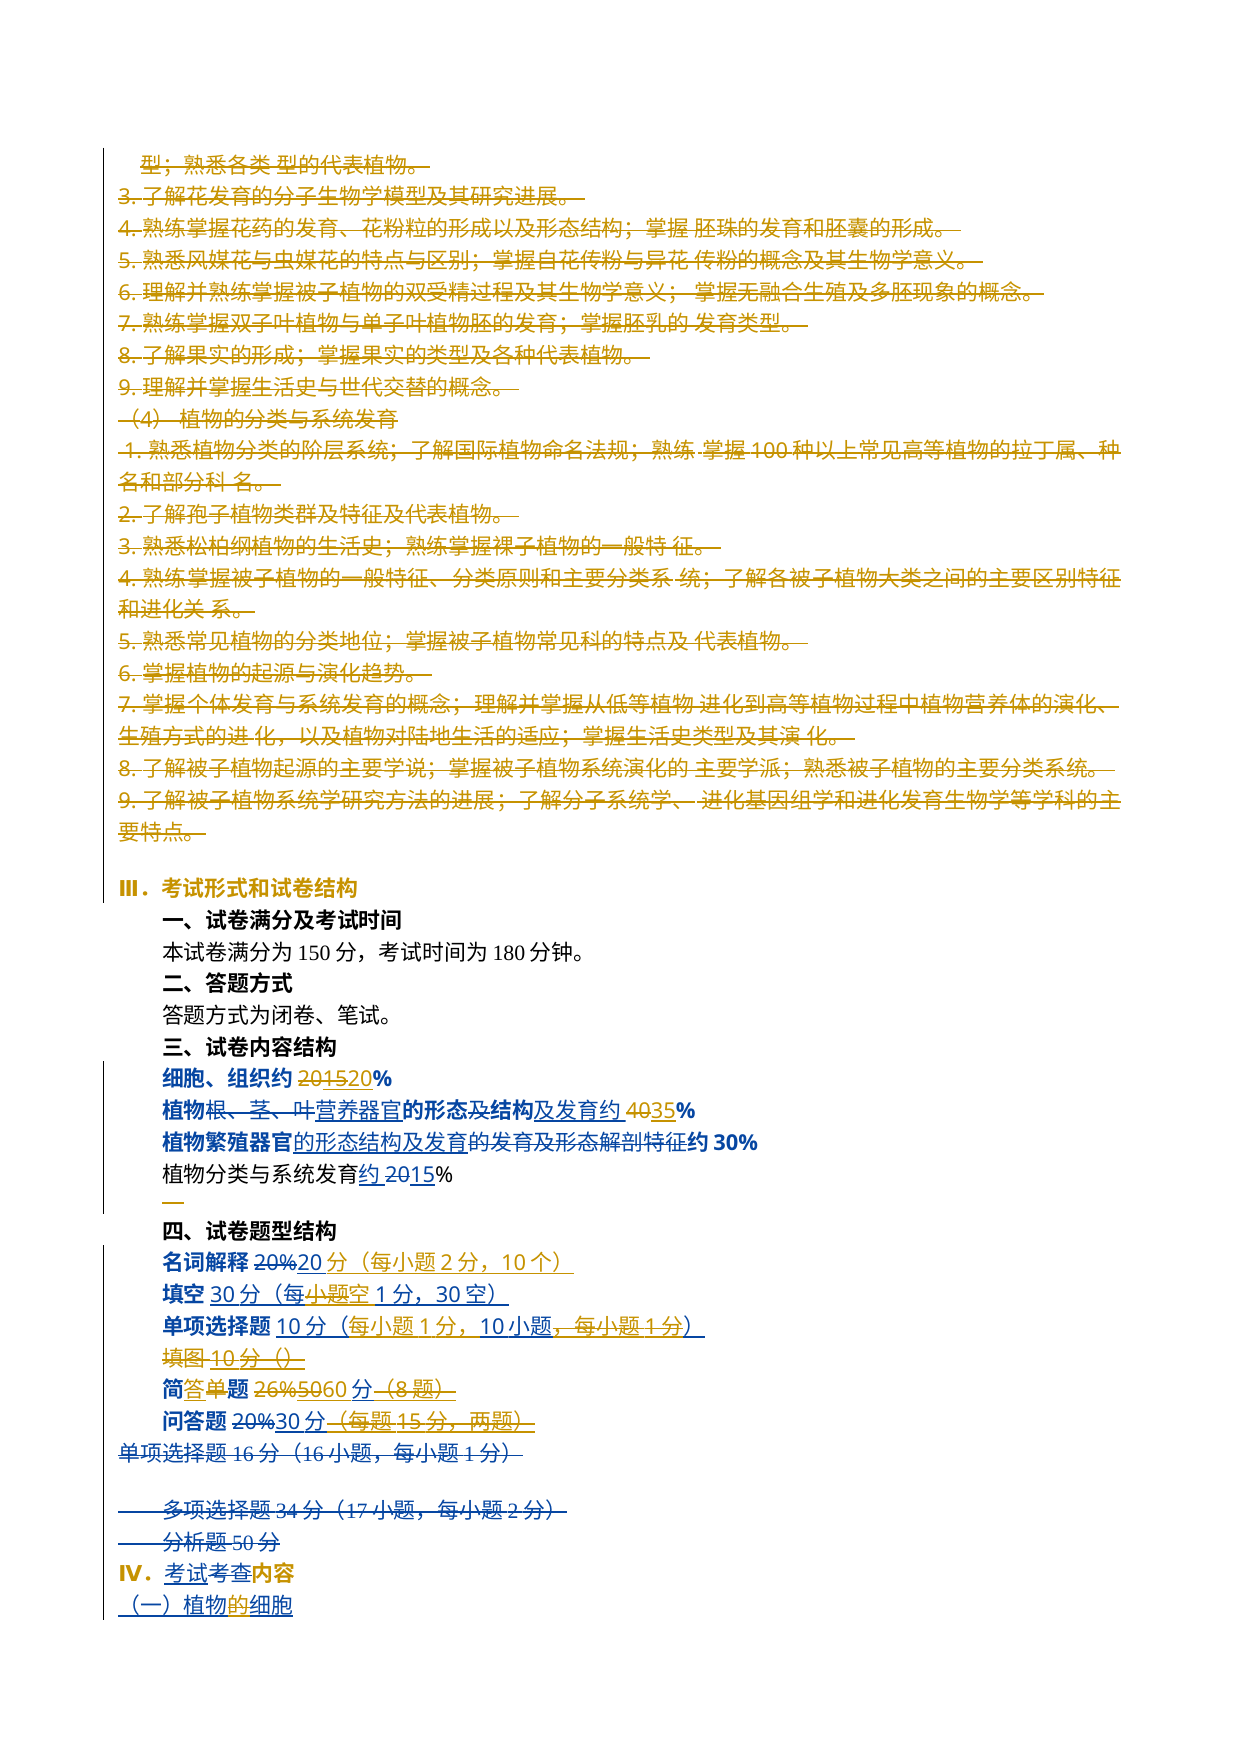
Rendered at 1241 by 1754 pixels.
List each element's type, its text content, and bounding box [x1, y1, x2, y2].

text 细胞、组织约% [118, 1061, 1122, 1093]
text 一、试卷满分及考试时间 [118, 903, 1122, 935]
text 填空 [118, 1277, 1122, 1309]
text 二、答题方式 [118, 966, 1122, 998]
text 单项选择题 [118, 1309, 1122, 1341]
text 四、试卷题型结构 [118, 1214, 1122, 1245]
text 植物繁殖器官约30% [118, 1125, 1122, 1157]
text 本试卷满分为150分，考试时间为180分钟。 [118, 935, 1122, 966]
text Ⅳ．内容 [118, 1556, 1122, 1588]
text 问答题 [118, 1404, 1122, 1436]
text Ⅲ．考试形式和试卷结构 [118, 871, 1122, 903]
text 植物分类与系统发育% [118, 1157, 1122, 1188]
text 三、试卷内容结构 [118, 1030, 1122, 1061]
text 简题 [118, 1372, 1122, 1404]
text 名词解释 [118, 1245, 1122, 1277]
text 答题方式为闭卷、笔试。 [118, 998, 1122, 1030]
text 植物的形态结构% [118, 1093, 1122, 1125]
